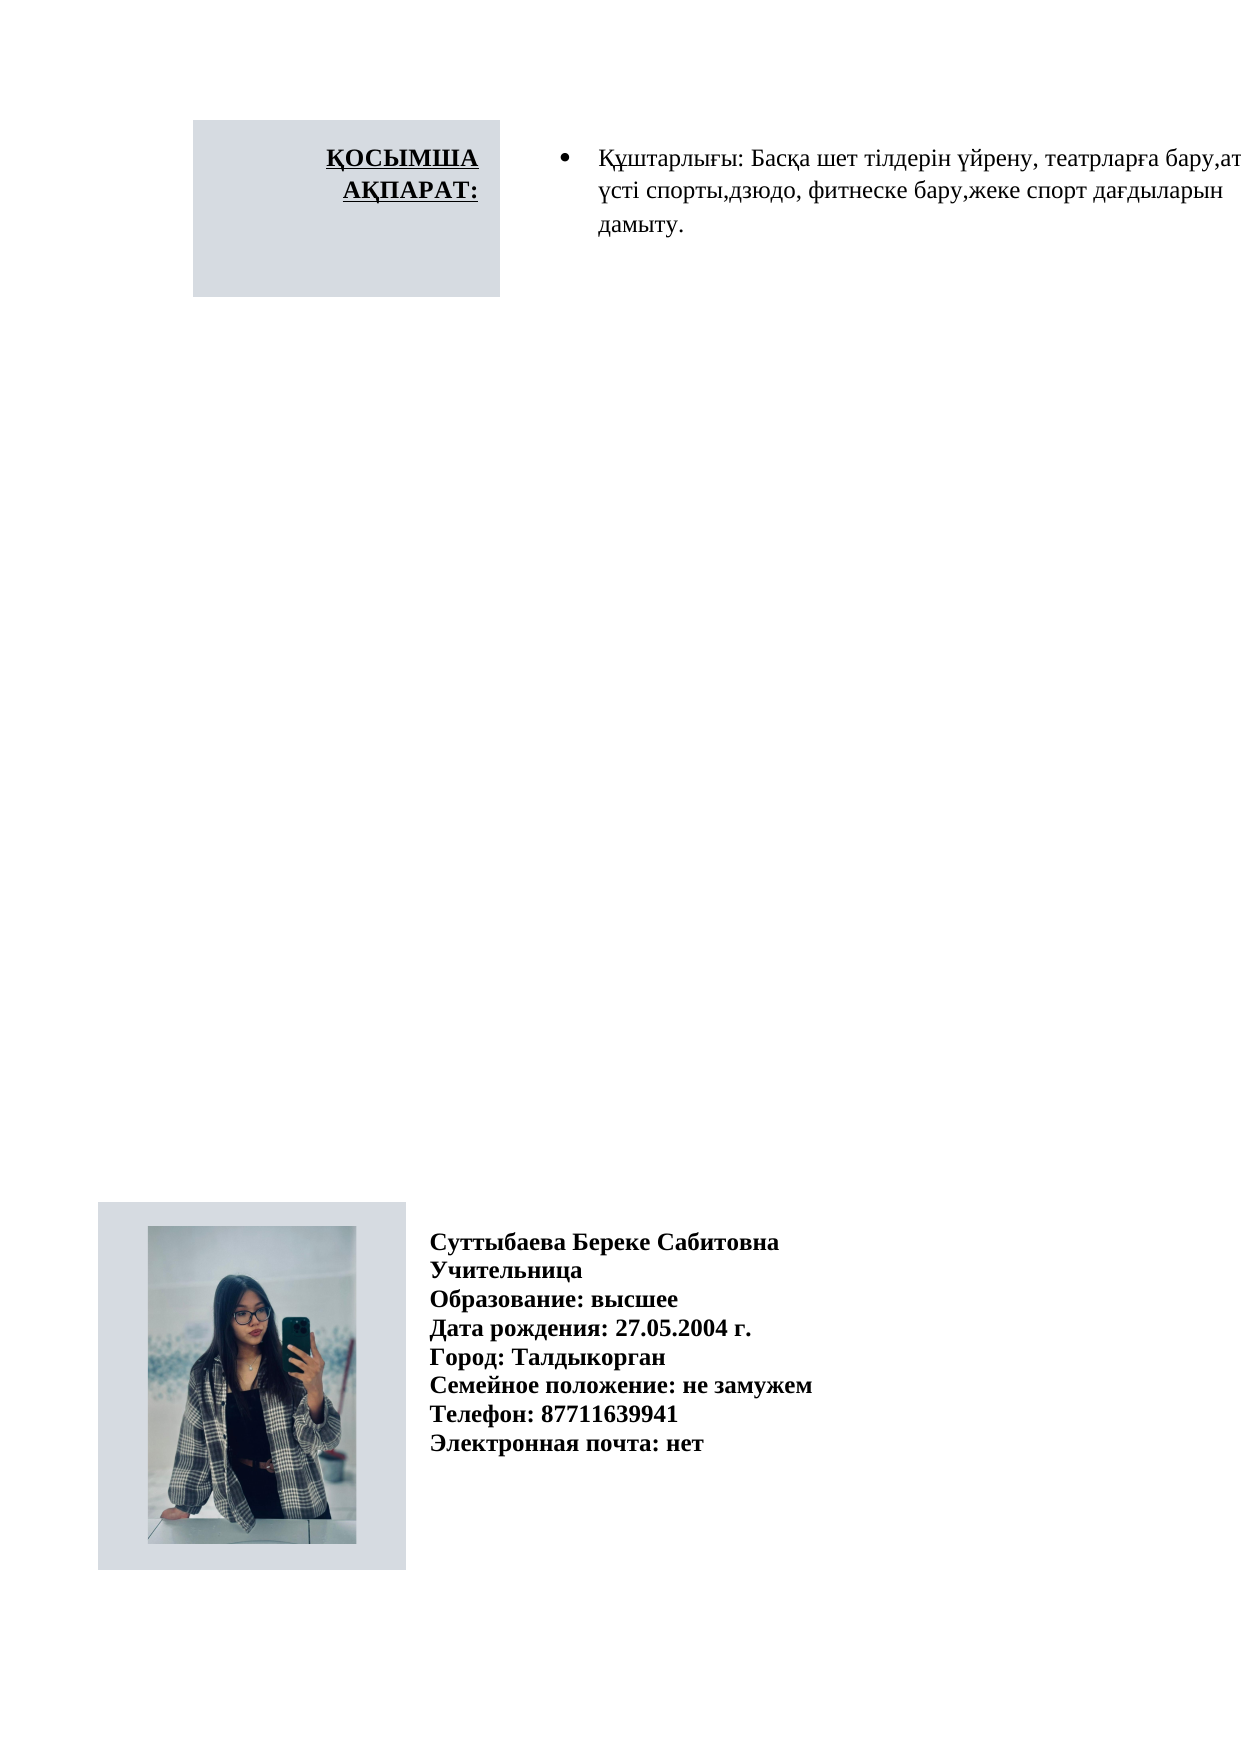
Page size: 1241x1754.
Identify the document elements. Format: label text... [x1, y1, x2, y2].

table_cell ҚОСЫМША АҚПАРАТ: [193, 120, 500, 297]
table_header [98, 1202, 406, 1570]
table_cell Құштарлығы: Басқа шет тілдерін үйрену, театрларға бару,ат үсті спорты,дзюдо, фитнеске бару,жеке спорт дағдыларын дамыту. [502, 120, 1239, 297]
table_header Суттыбаева Береке Сабитовна Учительница Образование: высшее Дата рождения: 27.05.2004 г. Город: Талдыкорган Семейное положение: не замужем Телефон: 87711639941 Электронная почта: нет [408, 1204, 1206, 1570]
